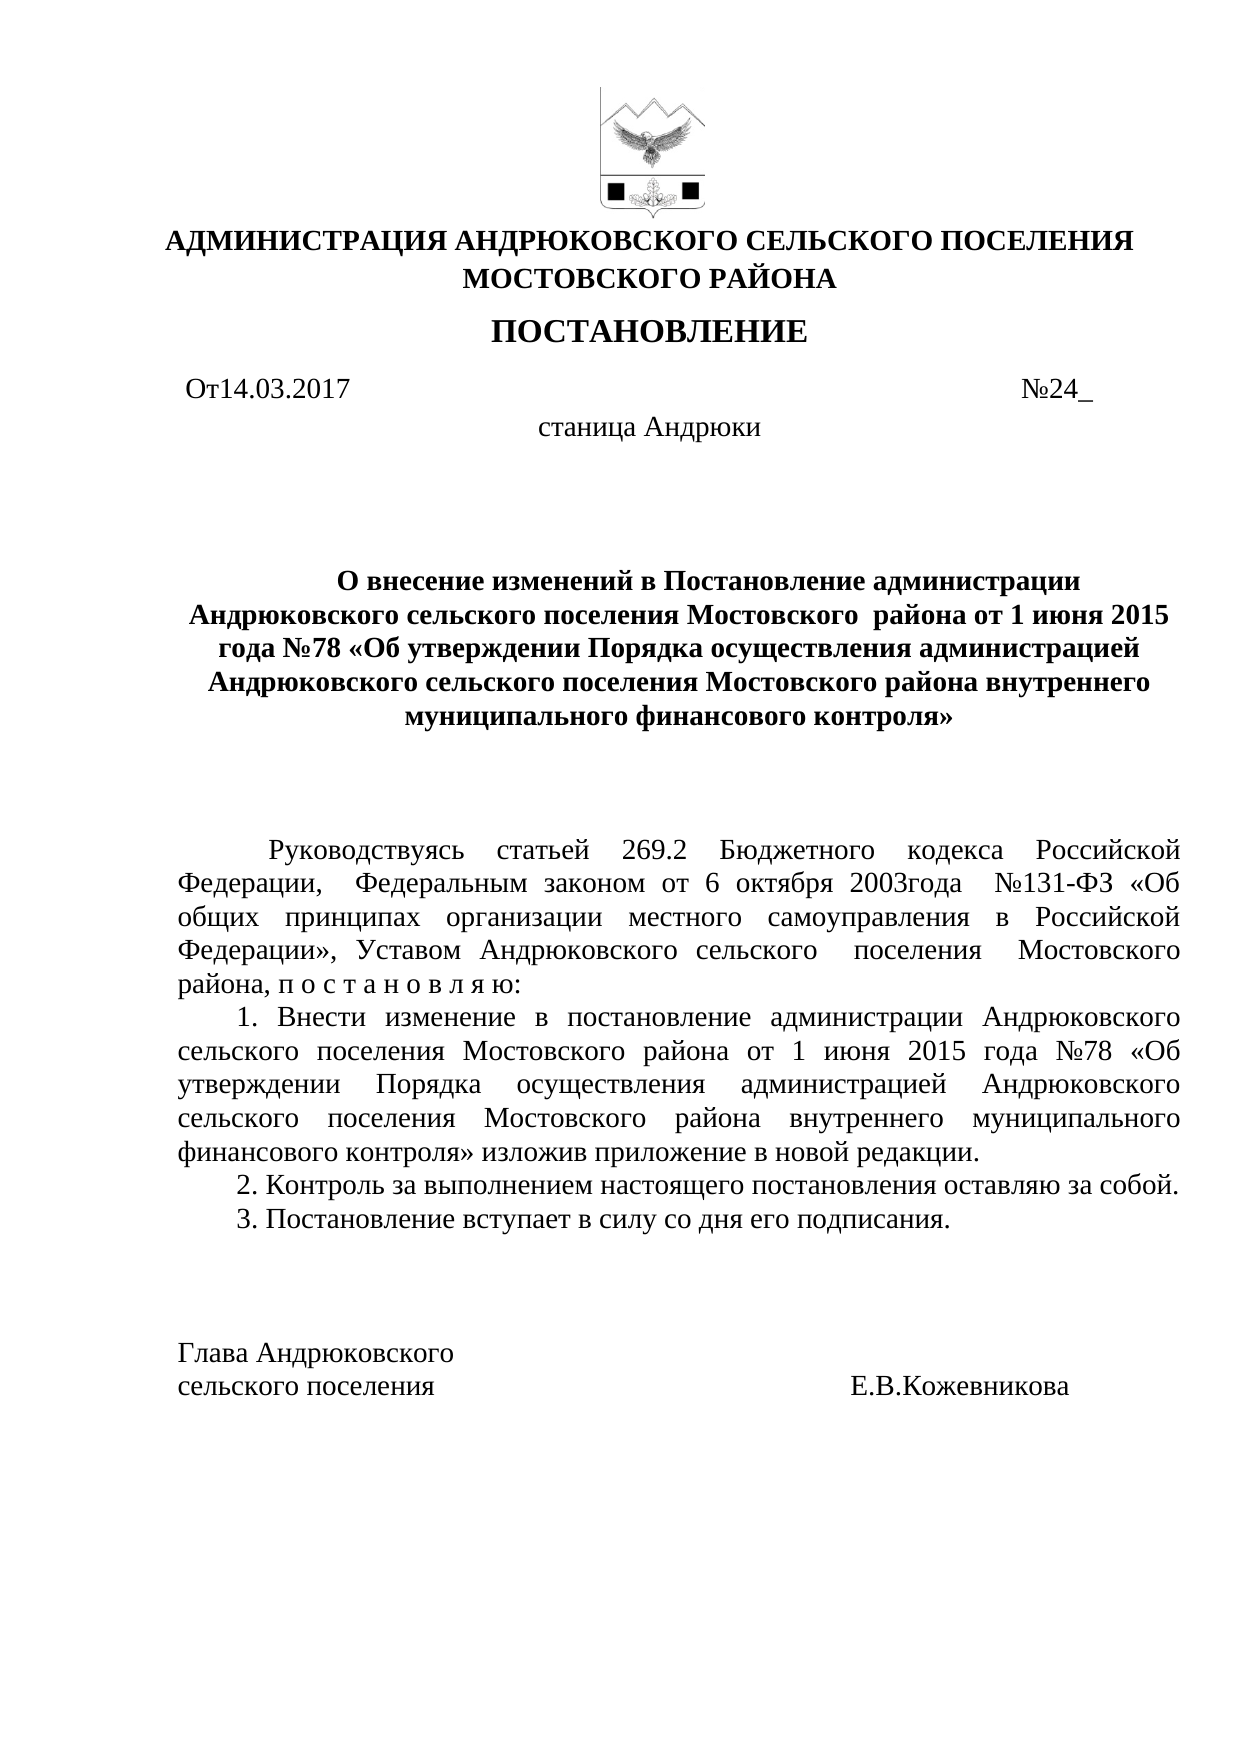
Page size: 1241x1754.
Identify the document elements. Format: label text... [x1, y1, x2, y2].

text 1. Внести изменение в постановление администрации Андрюковского сельского поселения Мостовского района от 1 июня 2015 года №78 «Об утверждении Порядка осуществления администрацией Андрюковского сельского поселения Мостовского района внутреннего муниципального финансового контроля» изложив приложение в новой редакции. [177, 999, 1181, 1167]
text 3. Постановление вступает в силу со дня его подписания. [177, 1201, 1196, 1234]
text Глава Андрюковского [177, 1335, 1196, 1368]
text сельского поселения Е.В.Кожевникова [177, 1368, 1196, 1402]
picture [600, 87, 705, 219]
table_cell АДМИНИСТРАЦИЯ АНДРЮКОВСКОГО СЕЛЬСКОГО ПОСЕЛЕНИЯ МОСТОВСКОГО РАЙОНА ПОСТАНОВЛЕНИЕ [148, 223, 1152, 371]
table_header [148, 53, 1152, 223]
text О внесение изменений в Постановление администрации Андрюковского сельского поселения Мостовского района от 1 июня 2015 года №78 «Об утверждении Порядка осуществления администрацией Андрюковского сельского поселения Мостовского района внутреннего муниципального финансового контроля» [177, 563, 1181, 731]
table_cell станица Андрюки [148, 409, 1152, 563]
table_cell От14.03.2017 №24_ [148, 371, 1152, 409]
text Руководствуясь статьей 269.2 Бюджетного кодекса Российской Федерации, Федеральным законом от 6 октября 2003года №131-ФЗ «Об общих принципах организации местного самоуправления в Российской Федерации», Уставом Андрюковского сельского поселения Мостовского района, п о с т а н о в л я ю: [177, 832, 1181, 999]
text 2. Контроль за выполнением настоящего постановления оставляю за собой. [177, 1167, 1196, 1201]
